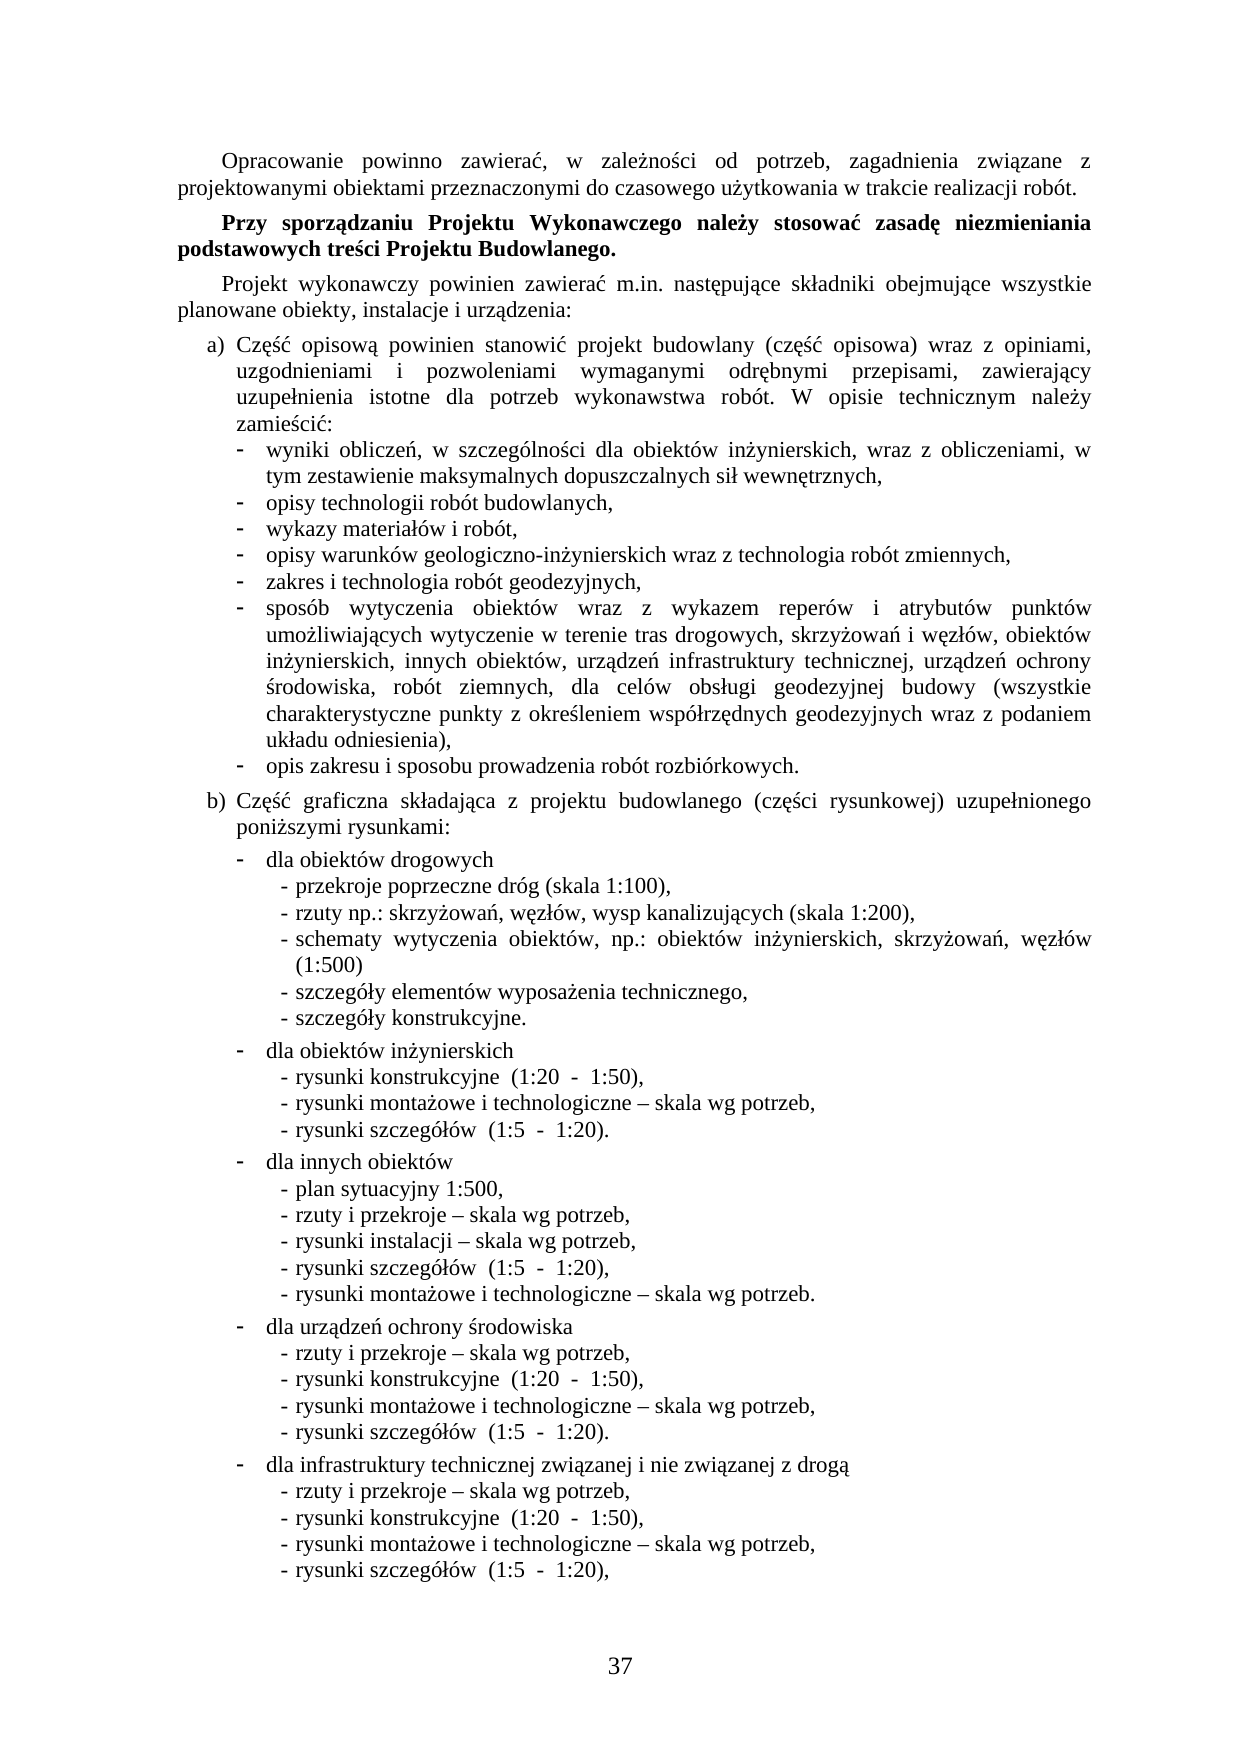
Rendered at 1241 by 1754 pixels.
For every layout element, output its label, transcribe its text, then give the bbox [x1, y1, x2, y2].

list dla obiektów drogowych [236, 846, 1093, 872]
list zakres i technologia robót geodezyjnych, [236, 568, 1093, 594]
list opis zakresu i sposobu prowadzenia robót rozbiórkowych. [236, 752, 1093, 779]
list dla innych obiektów [236, 1148, 1093, 1175]
text Projekt wykonawczy powinien zawierać m.in. następujące składniki obejmujące wszystkie planowane obiekty, instalacje i urządzenia: [177, 270, 1093, 322]
list wyniki obliczeń, w szczególności dla obiektów inżynierskich, wraz z obliczeniami, w tym zestawienie maksymalnych dopuszczalnych sił wewnętrznych, [236, 436, 1093, 489]
list rysunki montażowe i technologiczne – skala wg potrzeb, [280, 1392, 1093, 1418]
list Część opisową powinien stanowić projekt budowlany (część opisowa) wraz z opiniami, uzgodnieniami i pozwoleniami wymaganymi odrębnymi przepisami, zawierający uzupełnienia istotne dla potrzeb wykonawstwa robót. W opisie technicznym należy zamieścić: [207, 331, 1093, 436]
list rysunki szczegółów (1:5 - 1:20), [280, 1556, 1093, 1583]
list szczegóły konstrukcyjne. [280, 1004, 1093, 1031]
list Część graficzna składająca z projektu budowlanego (części rysunkowej) uzupełnionego poniższymi rysunkami: [207, 787, 1093, 840]
list wykazy materiałów i robót, [236, 515, 1093, 542]
list rysunki szczegółów (1:5 - 1:20), [280, 1254, 1093, 1280]
list rysunki konstrukcyjne (1:20 - 1:50), [280, 1503, 1093, 1530]
list rysunki szczegółów (1:5 - 1:20). [280, 1116, 1093, 1142]
list opisy warunków geologiczno-inżynierskich wraz z technologia robót zmiennych, [236, 542, 1093, 568]
list dla urządzeń ochrony środowiska [236, 1313, 1093, 1339]
list rzuty i przekroje – skala wg potrzeb, [280, 1477, 1093, 1503]
list rysunki instalacji – skala wg potrzeb, [280, 1227, 1093, 1254]
list rysunki konstrukcyjne (1:20 - 1:50), [280, 1366, 1093, 1392]
list schematy wytyczenia obiektów, np.: obiektów inżynierskich, skrzyżowań, węzłów (1:500) [280, 925, 1093, 978]
text Przy sporządzaniu Projektu Wykonawczego należy stosować zasadę niezmieniania podstawowych treści Projektu Budowlanego. [177, 209, 1093, 261]
list szczegóły elementów wyposażenia technicznego, [280, 978, 1093, 1004]
list rysunki montażowe i technologiczne – skala wg potrzeb, [280, 1089, 1093, 1116]
list rysunki montażowe i technologiczne – skala wg potrzeb. [280, 1280, 1093, 1307]
list przekroje poprzeczne dróg (skala 1:100), [280, 872, 1093, 899]
list rzuty i przekroje – skala wg potrzeb, [280, 1339, 1093, 1366]
list dla obiektów inżynierskich [236, 1037, 1093, 1063]
list dla infrastruktury technicznej związanej i nie związanej z drogą [236, 1451, 1093, 1477]
list rzuty i przekroje – skala wg potrzeb, [280, 1201, 1093, 1227]
list sposób wytyczenia obiektów wraz z wykazem reperów i atrybutów punktów umożliwiających wytyczenie w terenie tras drogowych, skrzyżowań i węzłów, obiektów inżynierskich, innych obiektów, urządzeń infrastruktury technicznej, urządzeń ochrony środowiska, robót ziemnych, dla celów obsługi geodezyjnej budowy (wszystkie charakterystyczne punkty z określeniem współrzędnych geodezyjnych wraz z podaniem układu odniesienia), [236, 594, 1093, 752]
list rysunki konstrukcyjne (1:20 - 1:50), [280, 1063, 1093, 1089]
text Opracowanie powinno zawierać, w zależności od potrzeb, zagadnienia związane z projektowanymi obiektami przeznaczonymi do czasowego użytkowania w trakcie realizacji robót. [177, 148, 1093, 200]
list rzuty np.: skrzyżowań, węzłów, wysp kanalizujących (skala 1:200), [280, 899, 1093, 925]
list rysunki montażowe i technologiczne – skala wg potrzeb, [280, 1530, 1093, 1556]
list rysunki szczegółów (1:5 - 1:20). [280, 1418, 1093, 1444]
list plan sytuacyjny 1:500, [280, 1175, 1093, 1201]
list opisy technologii robót budowlanych, [236, 489, 1093, 515]
